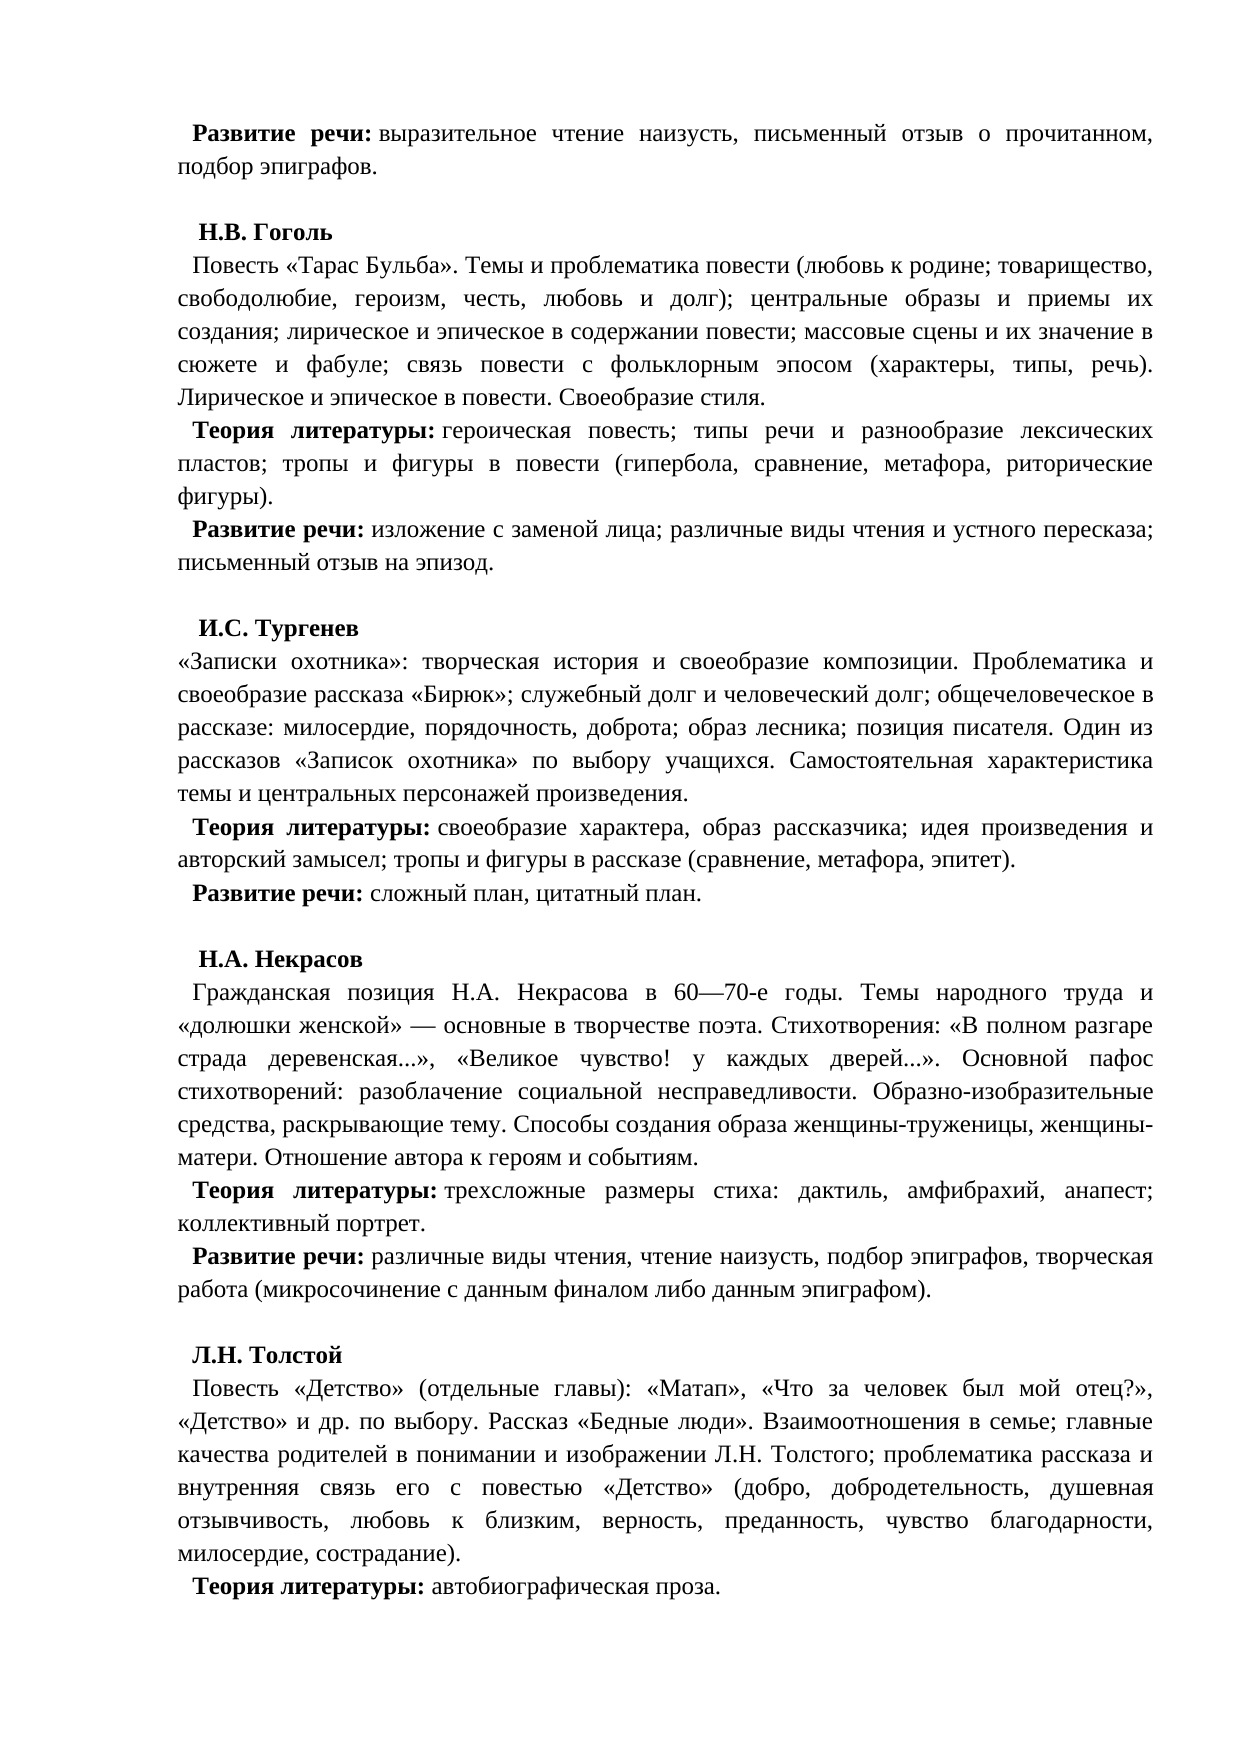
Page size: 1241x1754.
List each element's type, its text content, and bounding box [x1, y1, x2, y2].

text Развитие речи: различные виды чтения, чтение наизусть, подбор эпиграфов, творческая работа (микросочинение с данным финалом либо данным эпиграфом). [177, 1241, 1154, 1303]
text Н.А. Некрасов [177, 944, 1154, 972]
text Развитие речи: выразительное чтение наизусть, письменный отзыв о прочитанном, подбор эпиграфов. [177, 118, 1154, 180]
text Развитие речи: сложный план, цитатный план. [177, 878, 1154, 906]
text Теория литературы: автобиографическая проза. [177, 1571, 1154, 1600]
text Теория литературы: трехсложные размеры стиха: дактиль, амфибрахий, анапест; коллективный портрет. [177, 1175, 1154, 1237]
text Н.В. Гоголь [177, 217, 1154, 246]
text Гражданская позиция Н.А. Некрасова в 60—70-е годы. Темы народного труда и «долюшки женской» — основные в творчестве поэта. Стихотворения: «В полном разгаре страда деревенская...», «Великое чувство! у каждых дверей...». Основной пафос стихотворений: разоблачение социальной несправедливости. Образно-изобразительные средства, раскрывающие тему. Способы создания образа женщины-труженицы, женщины-матери. Отношение автора к героям и событиям. [177, 977, 1154, 1171]
text И.С. Тургенев «Записки охотника»: творческая история и своеобразие композиции. Проблематика и своеобразие рассказа «Бирюк»; служебный долг и человеческий долг; общечеловеческое в рассказе: милосердие, порядочность, доброта; образ лесника; позиция писателя. Один из рассказов «Записок охотника» по выбору учащихся. Самостоятельная характеристика темы и центральных персонажей произведения. [177, 613, 1154, 807]
text Развитие речи: изложение с заменой лица; различные виды чтения и устного пересказа; письменный отзыв на эпизод. [177, 514, 1154, 576]
text Теория литературы: героическая повесть; типы речи и разнообразие лексических пластов; тропы и фигуры в повести (гипербола, сравнение, метафора, риторические фигуры). [177, 415, 1154, 510]
text Теория литературы: своеобразие характера, образ рассказчика; идея произведения и авторский замысел; тропы и фигуры в рассказе (сравнение, метафора, эпитет). [177, 812, 1154, 873]
text Повесть «Тарас Бульба». Темы и проблематика повести (любовь к родине; товарищество, свободолюбие, героизм, честь, любовь и долг); центральные образы и приемы их создания; лирическое и эпическое в содержании повести; массовые сцены и их значение в сюжете и фабуле; связь повести с фольклорным эпосом (характеры, типы, речь). Лирическое и эпическое в повести. Своеобразие стиля. [177, 250, 1154, 411]
text Л.Н. Толстой [177, 1340, 1154, 1369]
text Повесть «Детство» (отдельные главы): «Матап», «Что за человек был мой отец?», «Детство» и др. по выбору. Рассказ «Бедные люди». Взаимоотношения в семье; главные качества родителей в понимании и изображении Л.Н. Толстого; проблематика рассказа и внутренняя связь его с повестью «Детство» (добро, добродетельность, душевная отзывчивость, любовь к близким, верность, преданность, чувство благодарности, милосердие, сострадание). [177, 1373, 1154, 1567]
